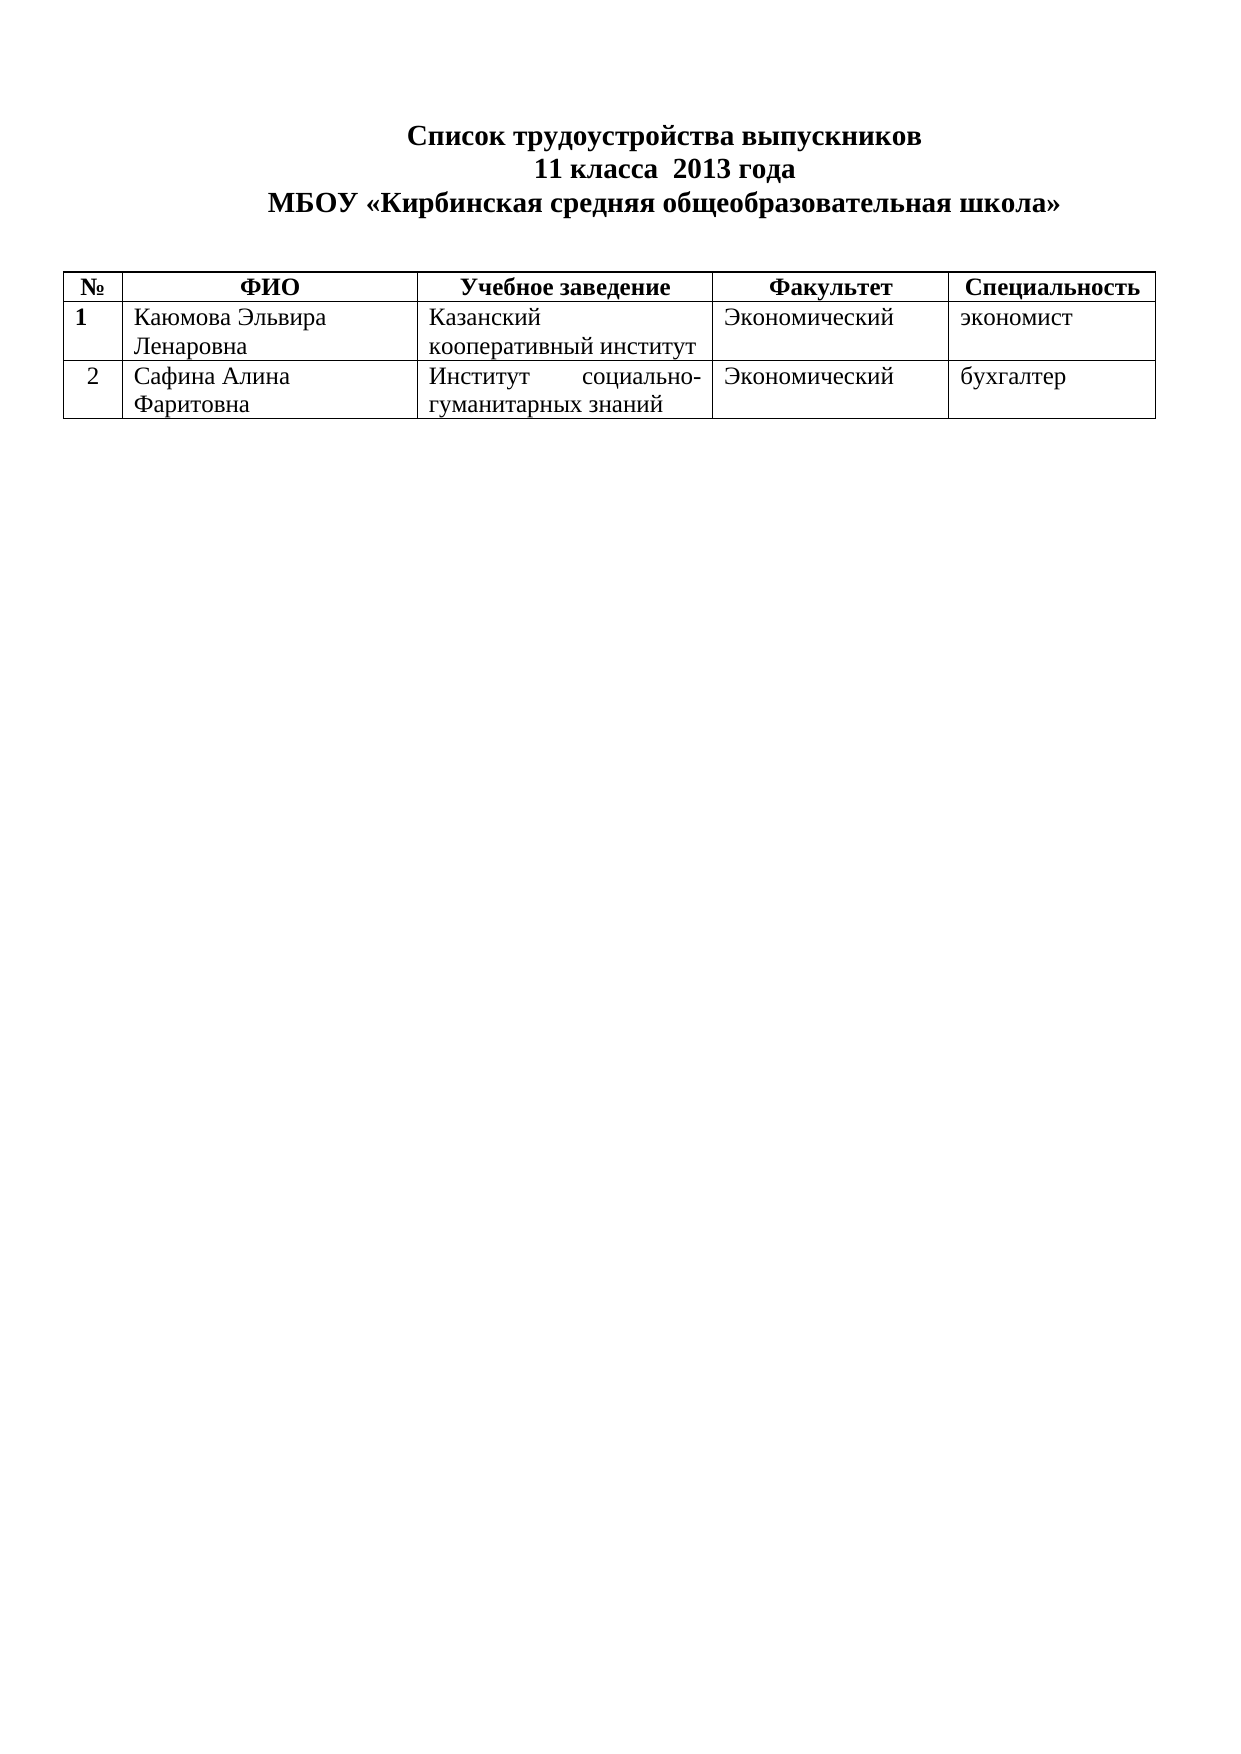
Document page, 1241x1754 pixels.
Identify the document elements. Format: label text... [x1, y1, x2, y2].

table_header ФИО [123, 273, 417, 301]
table_cell Экономический [713, 302, 948, 360]
text Список трудоустройства выпускников [177, 118, 1152, 152]
table_cell экономист [949, 302, 1155, 360]
table_cell 1 [64, 302, 122, 360]
text 11 класса 2013 года [177, 152, 1152, 185]
table_cell Казанский кооперативный институт [418, 302, 712, 360]
table_header Специальность [949, 273, 1155, 301]
table_cell Сафина Алина Фаритовна [123, 361, 417, 418]
table_cell бухгалтер [949, 361, 1155, 418]
table_cell Институт социально-гуманитарных знаний [418, 361, 712, 418]
table_header Факультет [713, 273, 948, 301]
table_header № [64, 273, 122, 301]
table_cell Экономический [713, 361, 948, 418]
table_cell 2 [64, 361, 122, 418]
table_cell Каюмова Эльвира Ленаровна [123, 302, 417, 360]
text МБОУ «Кирбинская средняя общеобразовательная школа» [177, 185, 1152, 219]
table_header Учебное заведение [418, 273, 712, 301]
